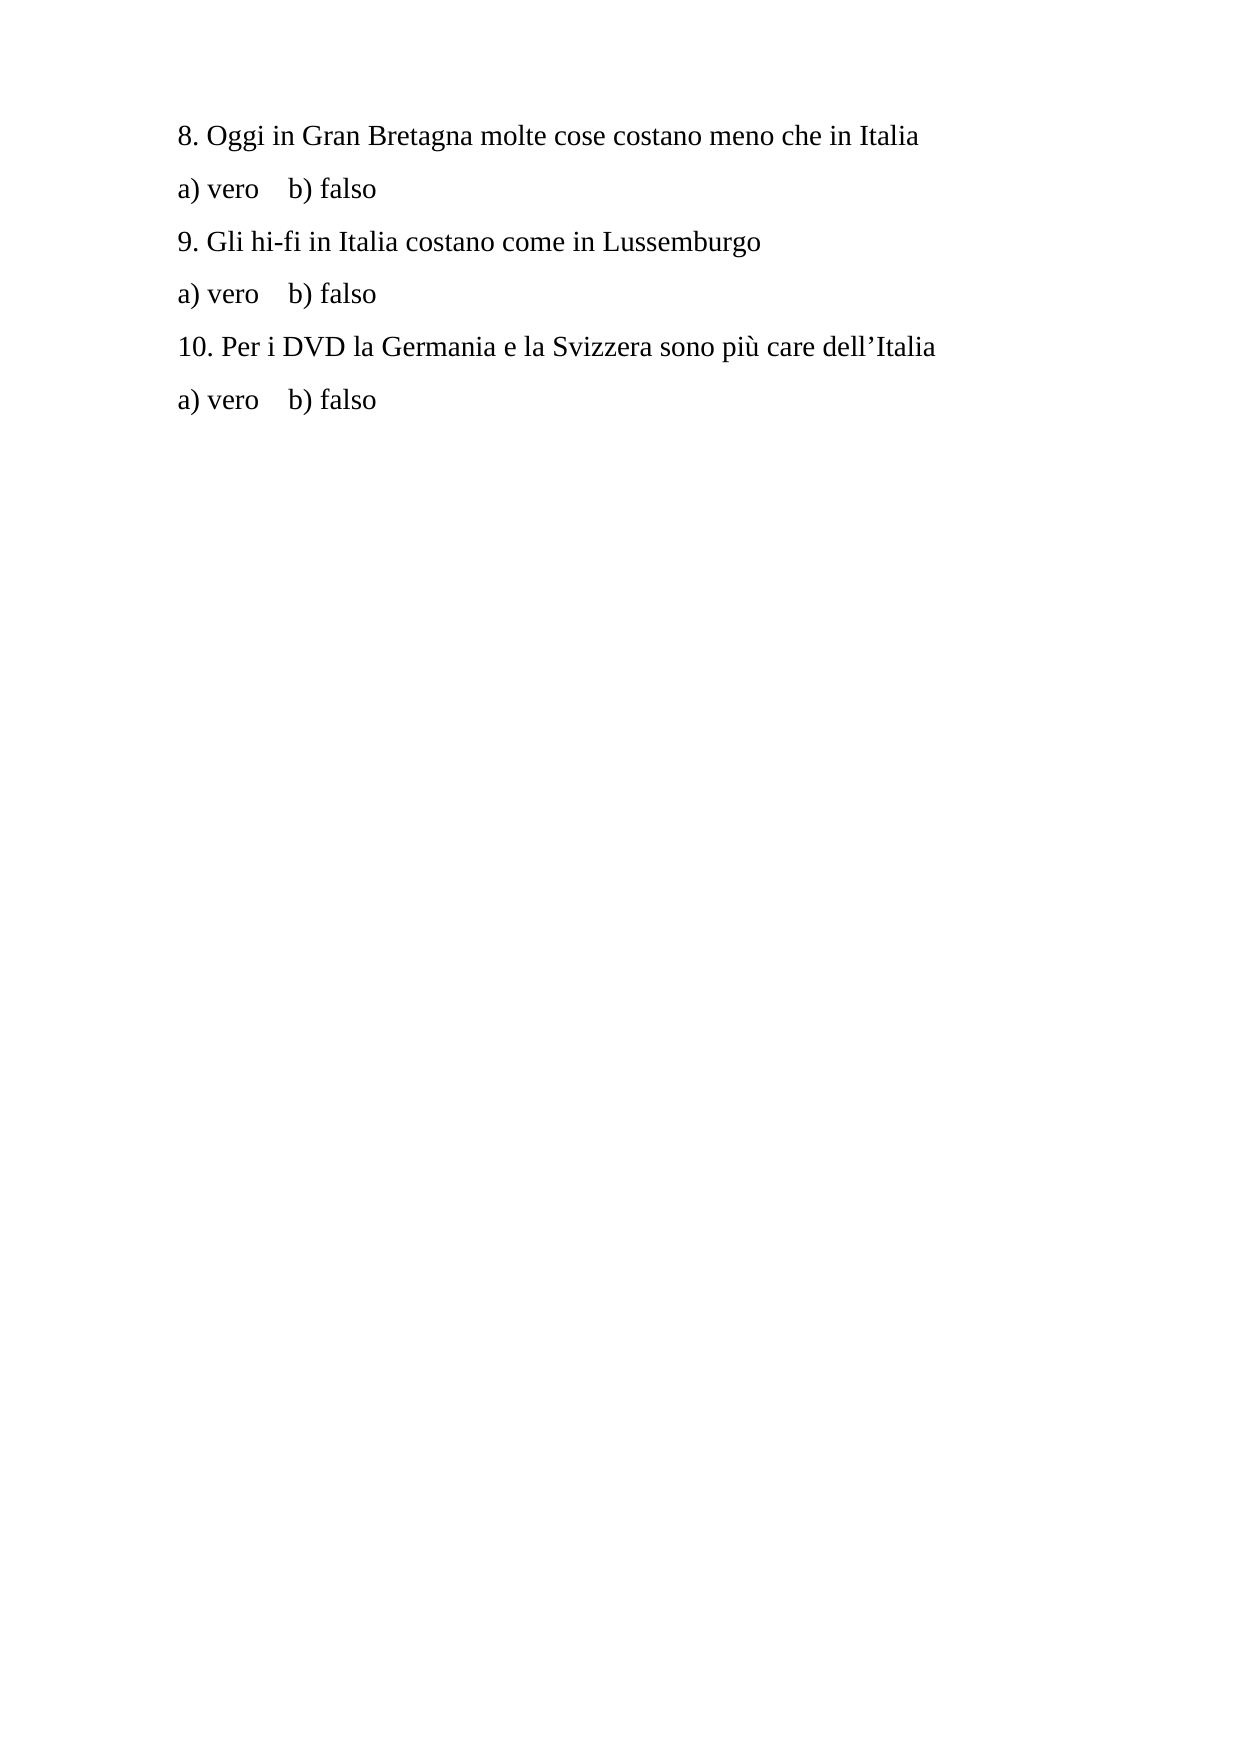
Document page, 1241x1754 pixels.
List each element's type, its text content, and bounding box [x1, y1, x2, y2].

text a) vero b) falso [177, 171, 1152, 204]
text 10. Per i DVD la Germania e la Svizzera sono più care dell’Italia [177, 329, 1152, 363]
text a) vero b) falso [177, 277, 1152, 310]
text a) vero b) falso [177, 382, 1152, 416]
text 9. Gli hi-fi in Italia costano come in Lussemburgo [177, 224, 1152, 257]
text 8. Oggi in Gran Bretagna molte cose costano meno che in Italia [177, 118, 1152, 152]
